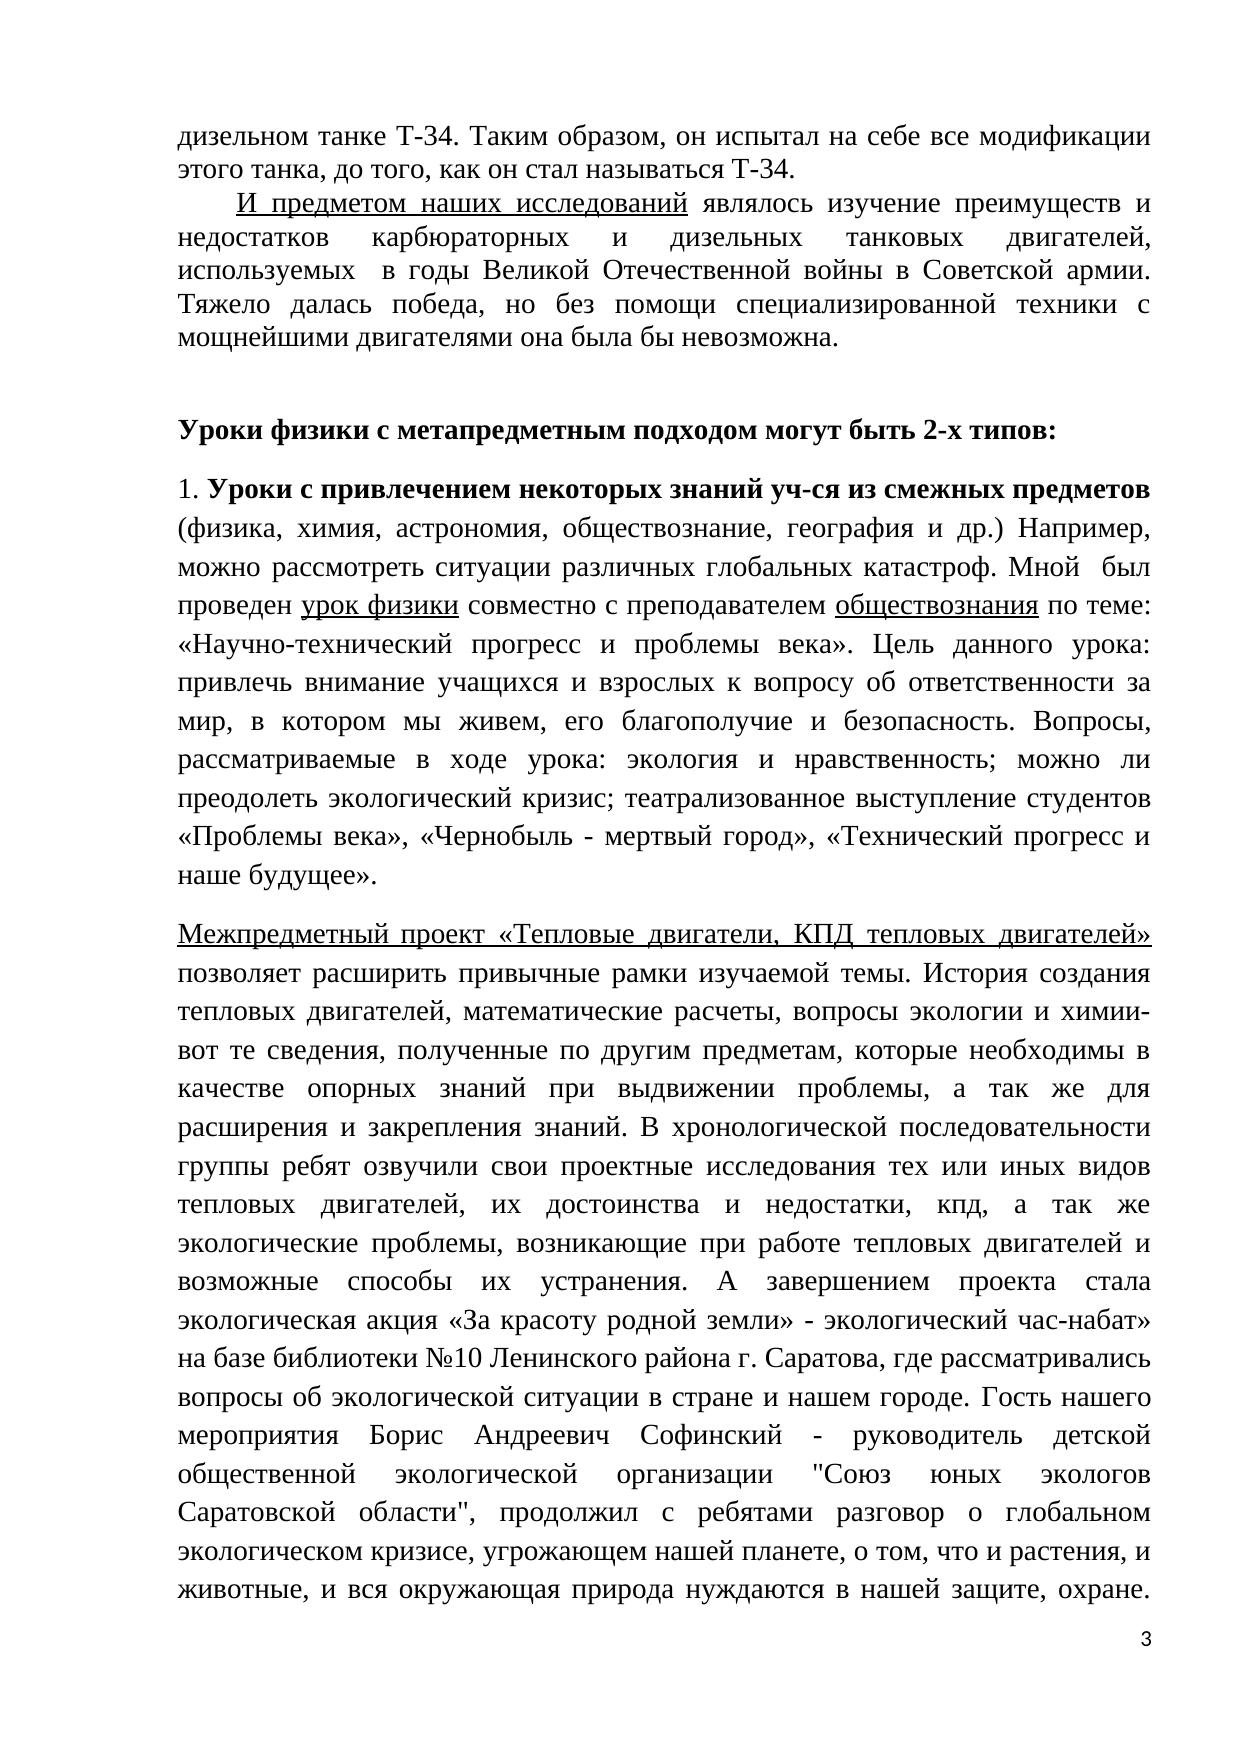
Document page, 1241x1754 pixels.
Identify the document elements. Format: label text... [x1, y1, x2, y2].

text 1. Уроки с привлечением некоторых знаний уч-ся из смежных предметов (физика, химия, астрономия, обществознание, география и др.) Например, можно рассмотреть ситуации различных глобальных катастроф. Мной был проведен урок физики совместно с преподавателем обществознания по теме: «Научно-технический прогресс и проблемы века». Цель данного урока: привлечь внимание учащихся и взрослых к вопросу об ответственности за мир, в котором мы живем, его благополучие и безопасность. Вопросы, рассматриваемые в ходе урока: экология и нравственность; можно ли преодолеть экологический кризис; театрализованное выступление студентов «Проблемы века», «Чернобыль - мертвый город», «Технический прогресс и наше будущее». [177, 472, 1152, 891]
text И предметом наших исследований являлось изучение преимуществ и недостатков карбюраторных и дизельных танковых двигателей, используемых в годы Великой Отечественной войны в Советской армии. Тяжело далась победа, но без помощи специализированной техники с мощнейшими двигателями она была бы невозможна. [177, 185, 1152, 353]
text Уроки физики с метапредметным подходом могут быть 2-х типов: [177, 412, 1152, 446]
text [177, 947, 1152, 1605]
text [177, 118, 1152, 185]
